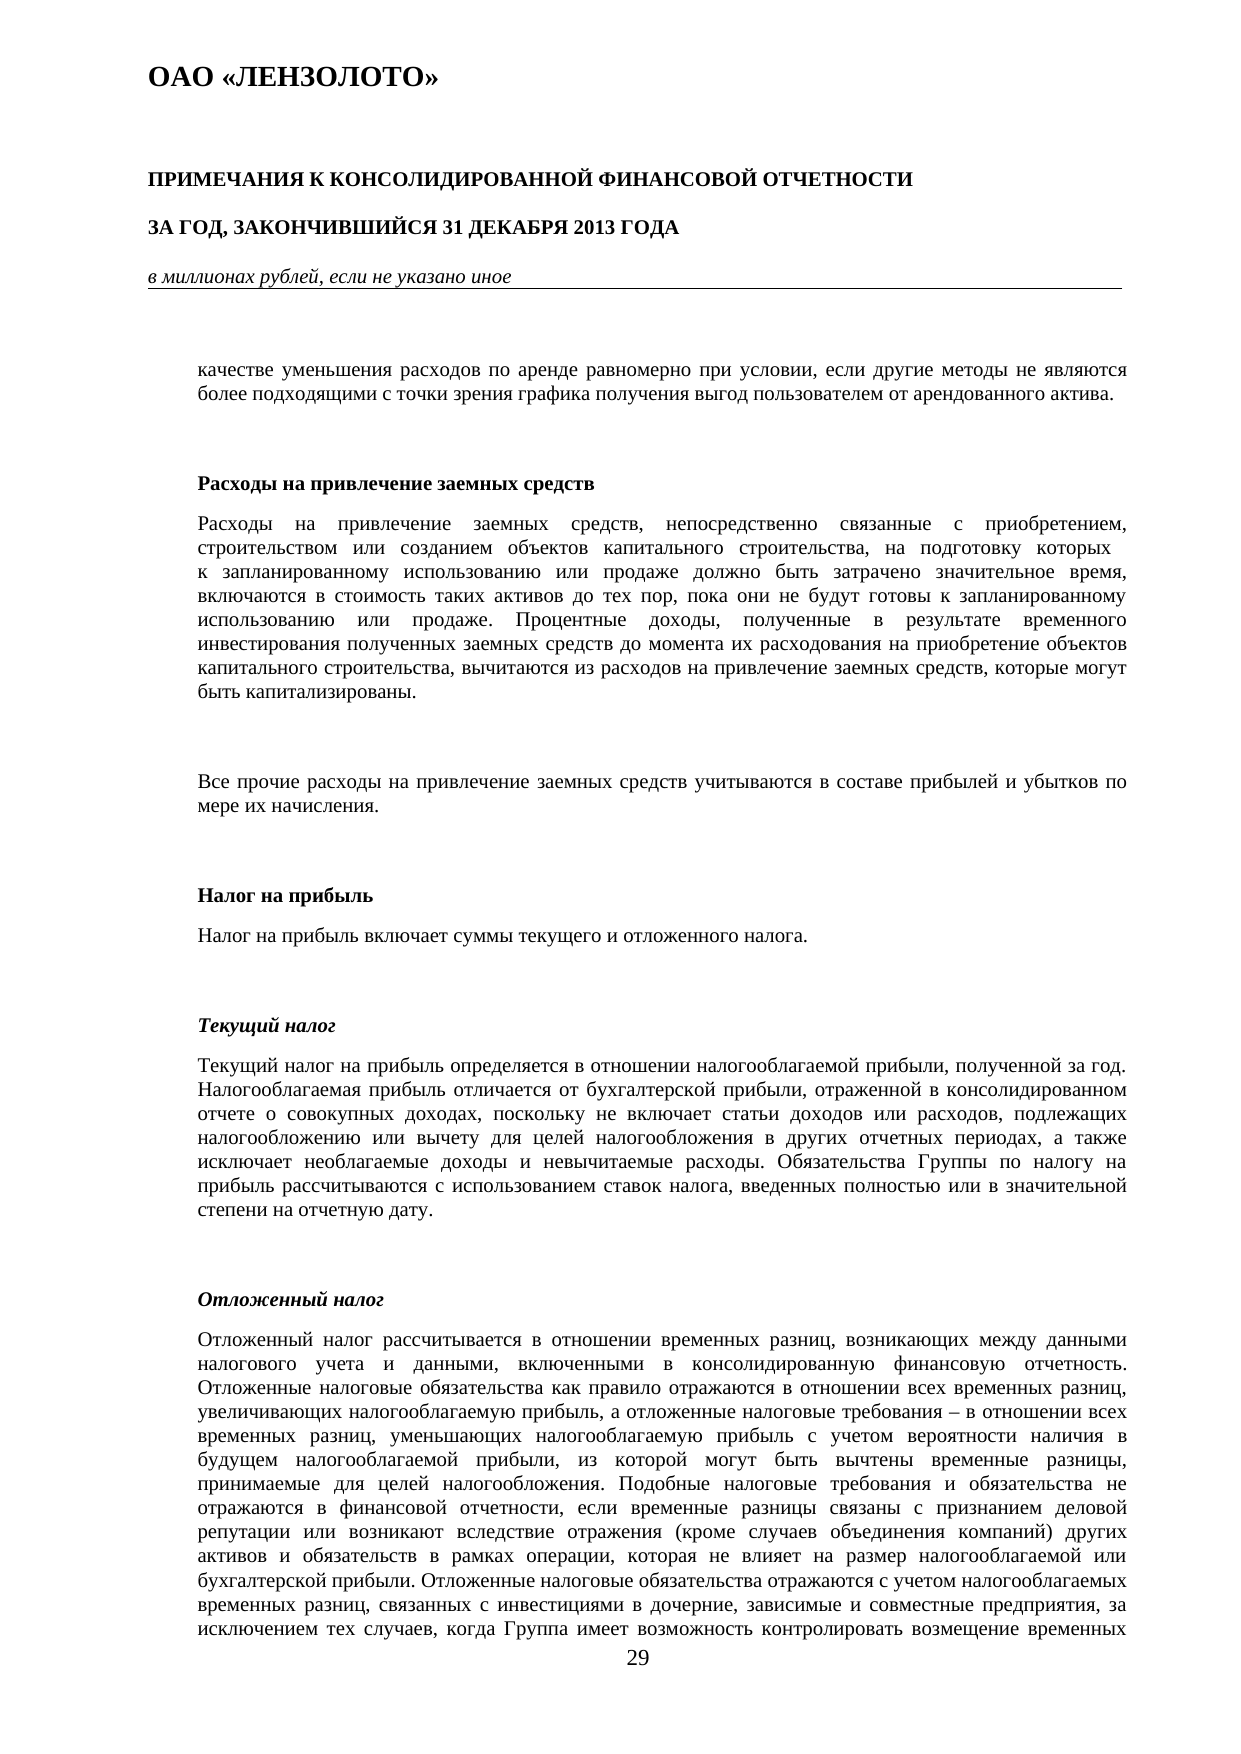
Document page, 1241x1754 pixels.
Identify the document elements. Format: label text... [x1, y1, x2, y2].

text Все прочие расходы на привлечение заемных средств учитываются в составе прибылей и убытков по мере их начисления. [197, 769, 1128, 817]
text Текущий налог на прибыль определяется в отношении налогооблагаемой прибыли, полученной за год. Налогооблагаемая прибыль отличается от бухгалтерской прибыли, отраженной в консолидированном отчете о совокупных доходах, поскольку не включает статьи доходов или расходов, подлежащих налогообложению или вычету для целей налогообложения в других отчетных периодах, а также исключает необлагаемые доходы и невычитаемые расходы. Обязательства Группы по налогу на прибыль рассчитываются с использованием ставок налога, введенных полностью или в значительной степени на отчетную дату. [197, 1053, 1128, 1221]
subtitle Текущий налог [197, 1012, 1128, 1037]
subtitle Налог на прибыль [197, 883, 1128, 907]
subtitle Расходы на привлечение заемных средств [197, 470, 1128, 494]
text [197, 1327, 1128, 1640]
text Расходы на привлечение заемных средств, непосредственно связанные с приобретением, строительством или созданием объектов капитального строительства, на подготовку которых к запланированному использованию или продаже должно быть затрачено значительное время, включаются в стоимость таких активов до тех пор, пока они не будут готовы к запланированному использованию или продаже. Процентные доходы, полученные в результате временного инвестирования полученных заемных средств до момента их расходования на приобретение объектов капитального строительства, вычитаются из расходов на привлечение заемных средств, которые могут быть капитализированы. [197, 511, 1128, 703]
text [197, 357, 1128, 405]
text Налог на прибыль включает суммы текущего и отложенного налога. [197, 923, 1128, 947]
subtitle Отложенный налог [197, 1287, 1128, 1311]
